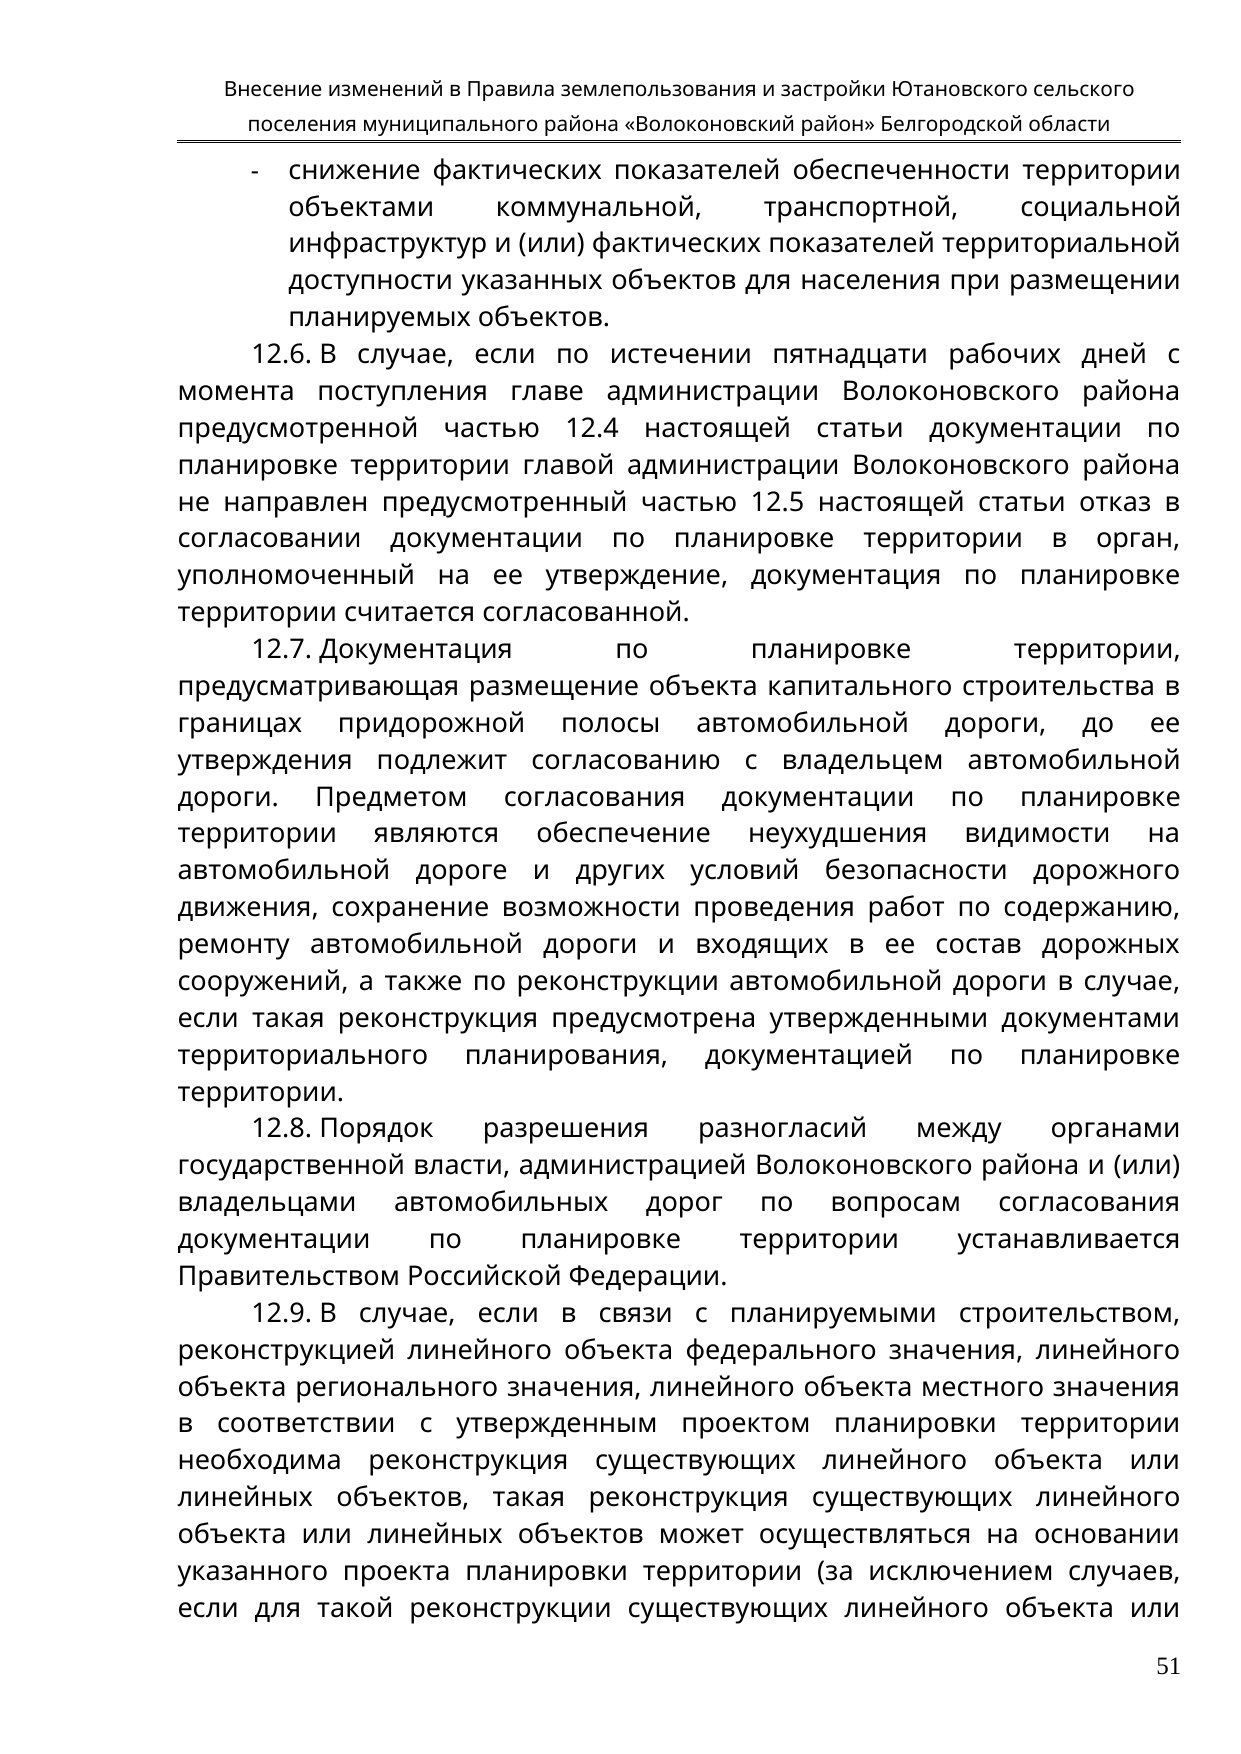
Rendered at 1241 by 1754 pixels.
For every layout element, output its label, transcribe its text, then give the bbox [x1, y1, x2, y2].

list снижение фактических показателей обеспеченности территории объектами коммунальной, транспортной, социальной инфраструктур и (или) фактических показателей территориальной доступности указанных объектов для населения при размещении планируемых объектов. [251, 150, 1181, 334]
list Порядок разрешения разногласий между органами государственной власти, администрацией Волоконовского района и (или) владельцами автомобильных дорог по вопросам согласования документации по планировке территории устанавливается Правительством Российской Федерации. [177, 1109, 1181, 1293]
list Документация по планировке территории, предусматривающая размещение объекта капитального строительства в границах придорожной полосы автомобильной дороги, до ее утверждения подлежит согласованию с владельцем автомобильной дороги. Предметом согласования документации по планировке территории являются обеспечение неухудшения видимости на автомобильной дороге и других условий безопасности дорожного движения, сохранение возможности проведения работ по содержанию, ремонту автомобильной дороги и входящих в ее состав дорожных сооружений, а также по реконструкции автомобильной дороги в случае, если такая реконструкция предусмотрена утвержденными документами территориального планирования, документацией по планировке территории. [177, 629, 1181, 1109]
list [177, 1293, 1181, 1625]
list В случае, если по истечении пятнадцати рабочих дней с момента поступления главе администрации Волоконовского района предусмотренной частью 12.4 настоящей статьи документации по планировке территории главой администрации Волоконовского района не направлен предусмотренный частью 12.5 настоящей статьи отказ в согласовании документации по планировке территории в орган, уполномоченный на ее утверждение, документация по планировке территории считается согласованной. [177, 334, 1181, 629]
